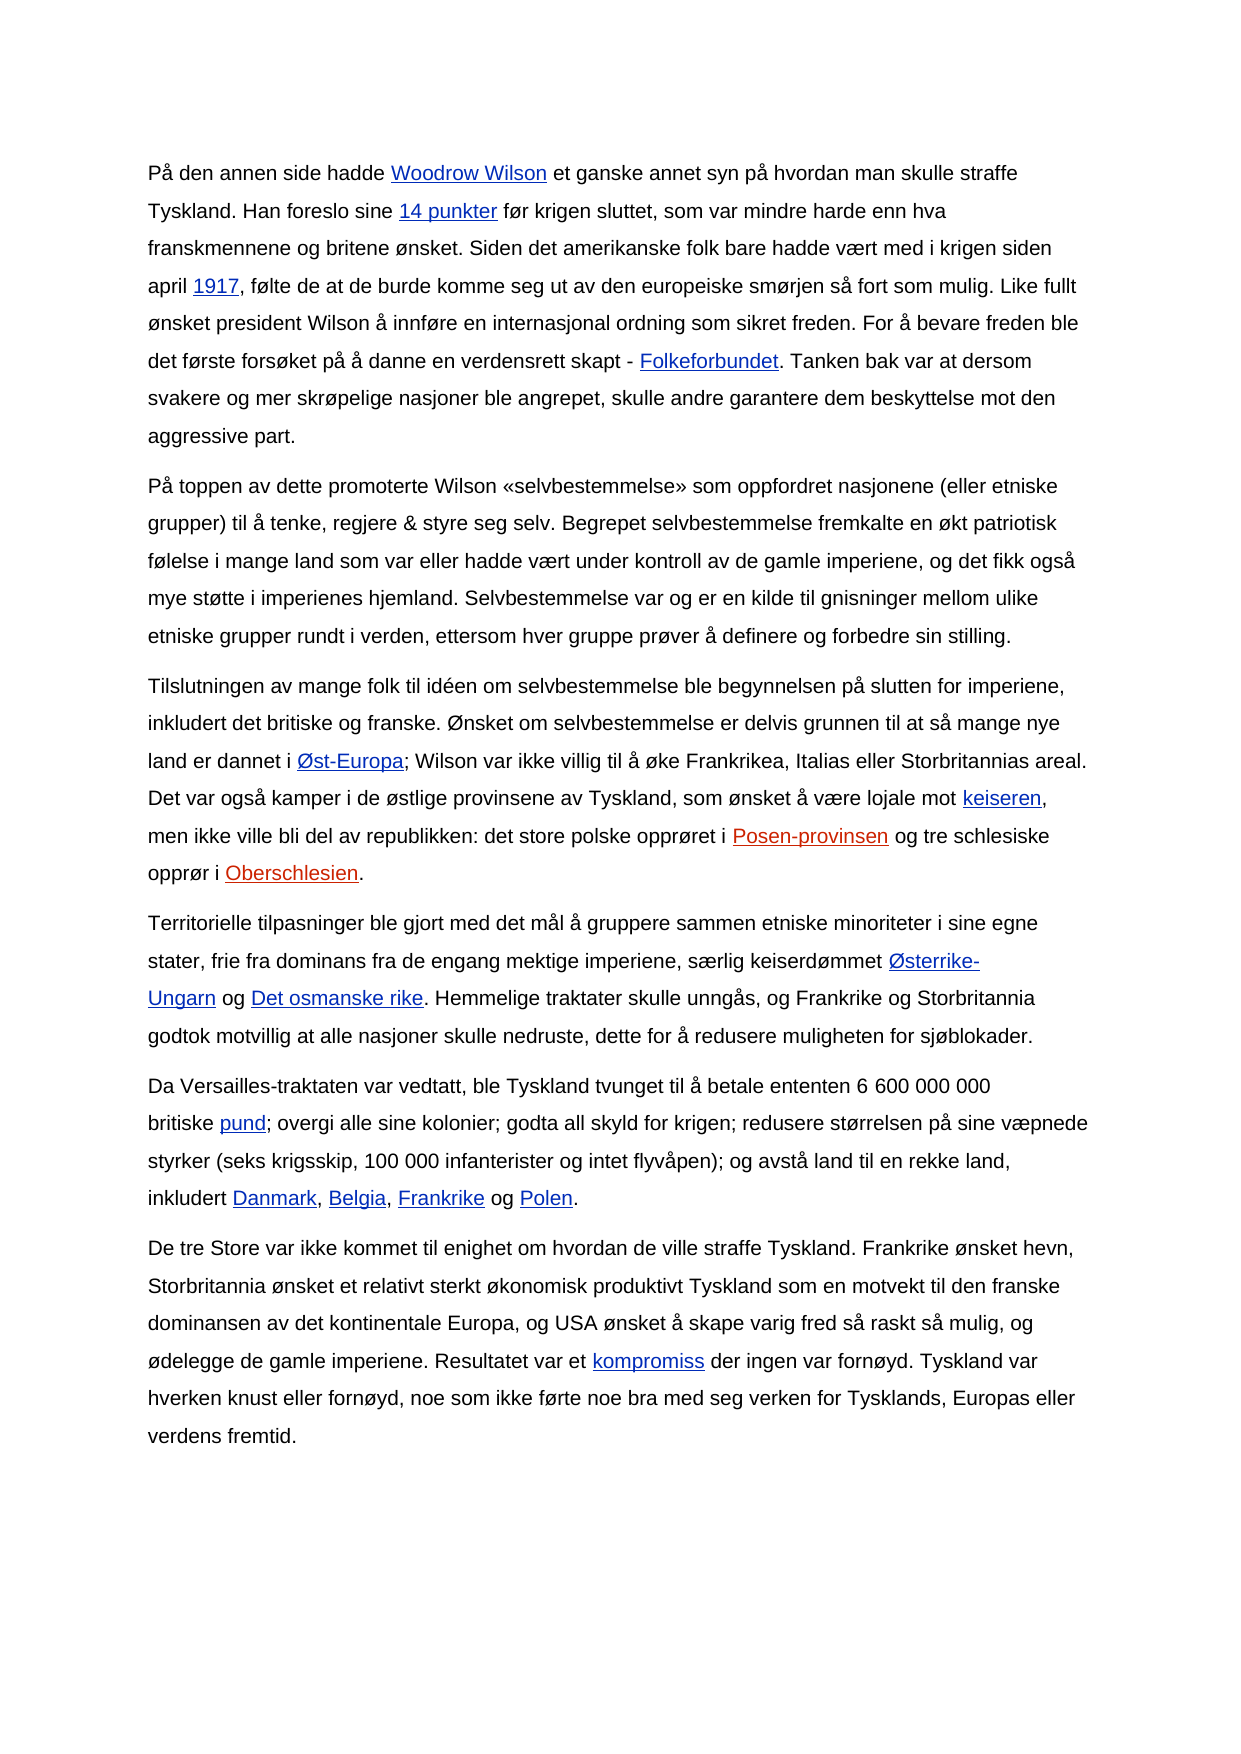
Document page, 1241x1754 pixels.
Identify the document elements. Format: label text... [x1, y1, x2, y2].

text Da Versailles-traktaten var vedtatt, ble Tyskland tvunget til å betale ententen 6 600 000 000 britiske pund; overgi alle sine kolonier; godta all skyld for krigen; redusere størrelsen på sine væpnede styrker (seks krigsskip, 100 000 infanterister og intet flyvåpen); og avstå land til en rekke land, inkludert Danmark, Belgia, Frankrike og Polen. [148, 1060, 1093, 1210]
text Tilslutningen av mange folk til idéen om selvbestemmelse ble begynnelsen på slutten for imperiene, inkludert det britiske og franske. Ønsket om selvbestemmelse er delvis grunnen til at så mange nye land er dannet i Øst-Europa; Wilson var ikke villig til å øke Frankrikea, Italias eller Storbritannias areal. Det var også kamper i de østlige provinsene av Tyskland, som ønsket å være lojale mot keiseren, men ikke ville bli del av republikken: det store polske opprøret i Posen-provinsen og tre schlesiske opprør i Oberschlesien. [148, 660, 1093, 885]
text De tre Store var ikke kommet til enighet om hvordan de ville straffe Tyskland. Frankrike ønsket hevn, Storbritannia ønsket et relativt sterkt økonomisk produktivt Tyskland som en motvekt til den franske dominansen av det kontinentale Europa, og USA ønsket å skape varig fred så raskt så mulig, og ødelegge de gamle imperiene. Resultatet var et kompromiss der ingen var fornøyd. Tyskland var hverken knust eller fornøyd, noe som ikke førte noe bra med seg verken for Tysklands, Europas eller verdens fremtid. [148, 1223, 1093, 1448]
text På toppen av dette promoterte Wilson «selvbestemmelse» som oppfordret nasjonene (eller etniske grupper) til å tenke, regjere & styre seg selv. Begrepet selvbestemmelse fremkalte en økt patriotisk følelse i mange land som var eller hadde vært under kontroll av de gamle imperiene, og det fikk også mye støtte i imperienes hjemland. Selvbestemmelse var og er en kilde til gnisninger mellom ulike etniske grupper rundt i verden, ettersom hver gruppe prøver å definere og forbedre sin stilling. [148, 460, 1093, 648]
text Territorielle tilpasninger ble gjort med det mål å gruppere sammen etniske minoriteter i sine egne stater, frie fra dominans fra de engang mektige imperiene, særlig keiserdømmet Østerrike-Ungarn og Det osmanske rike. Hemmelige traktater skulle unngås, og Frankrike og Storbritannia godtok motvillig at alle nasjoner skulle nedruste, dette for å redusere muligheten for sjøblokader. [148, 898, 1093, 1048]
text På den annen side hadde Woodrow Wilson et ganske annet syn på hvordan man skulle straffe Tyskland. Han foreslo sine 14 punkter før krigen sluttet, som var mindre harde enn hva franskmennene og britene ønsket. Siden det amerikanske folk bare hadde vært med i krigen siden april 1917, følte de at de burde komme seg ut av den europeiske smørjen så fort som mulig. Like fullt ønsket president Wilson å innføre en internasjonal ordning som sikret freden. For å bevare freden ble det første forsøket på å danne en verdensrett skapt - Folkeforbundet. Tanken bak var at dersom svakere og mer skrøpelige nasjoner ble angrepet, skulle andre garantere dem beskyttelse mot den aggressive part. [148, 148, 1093, 448]
